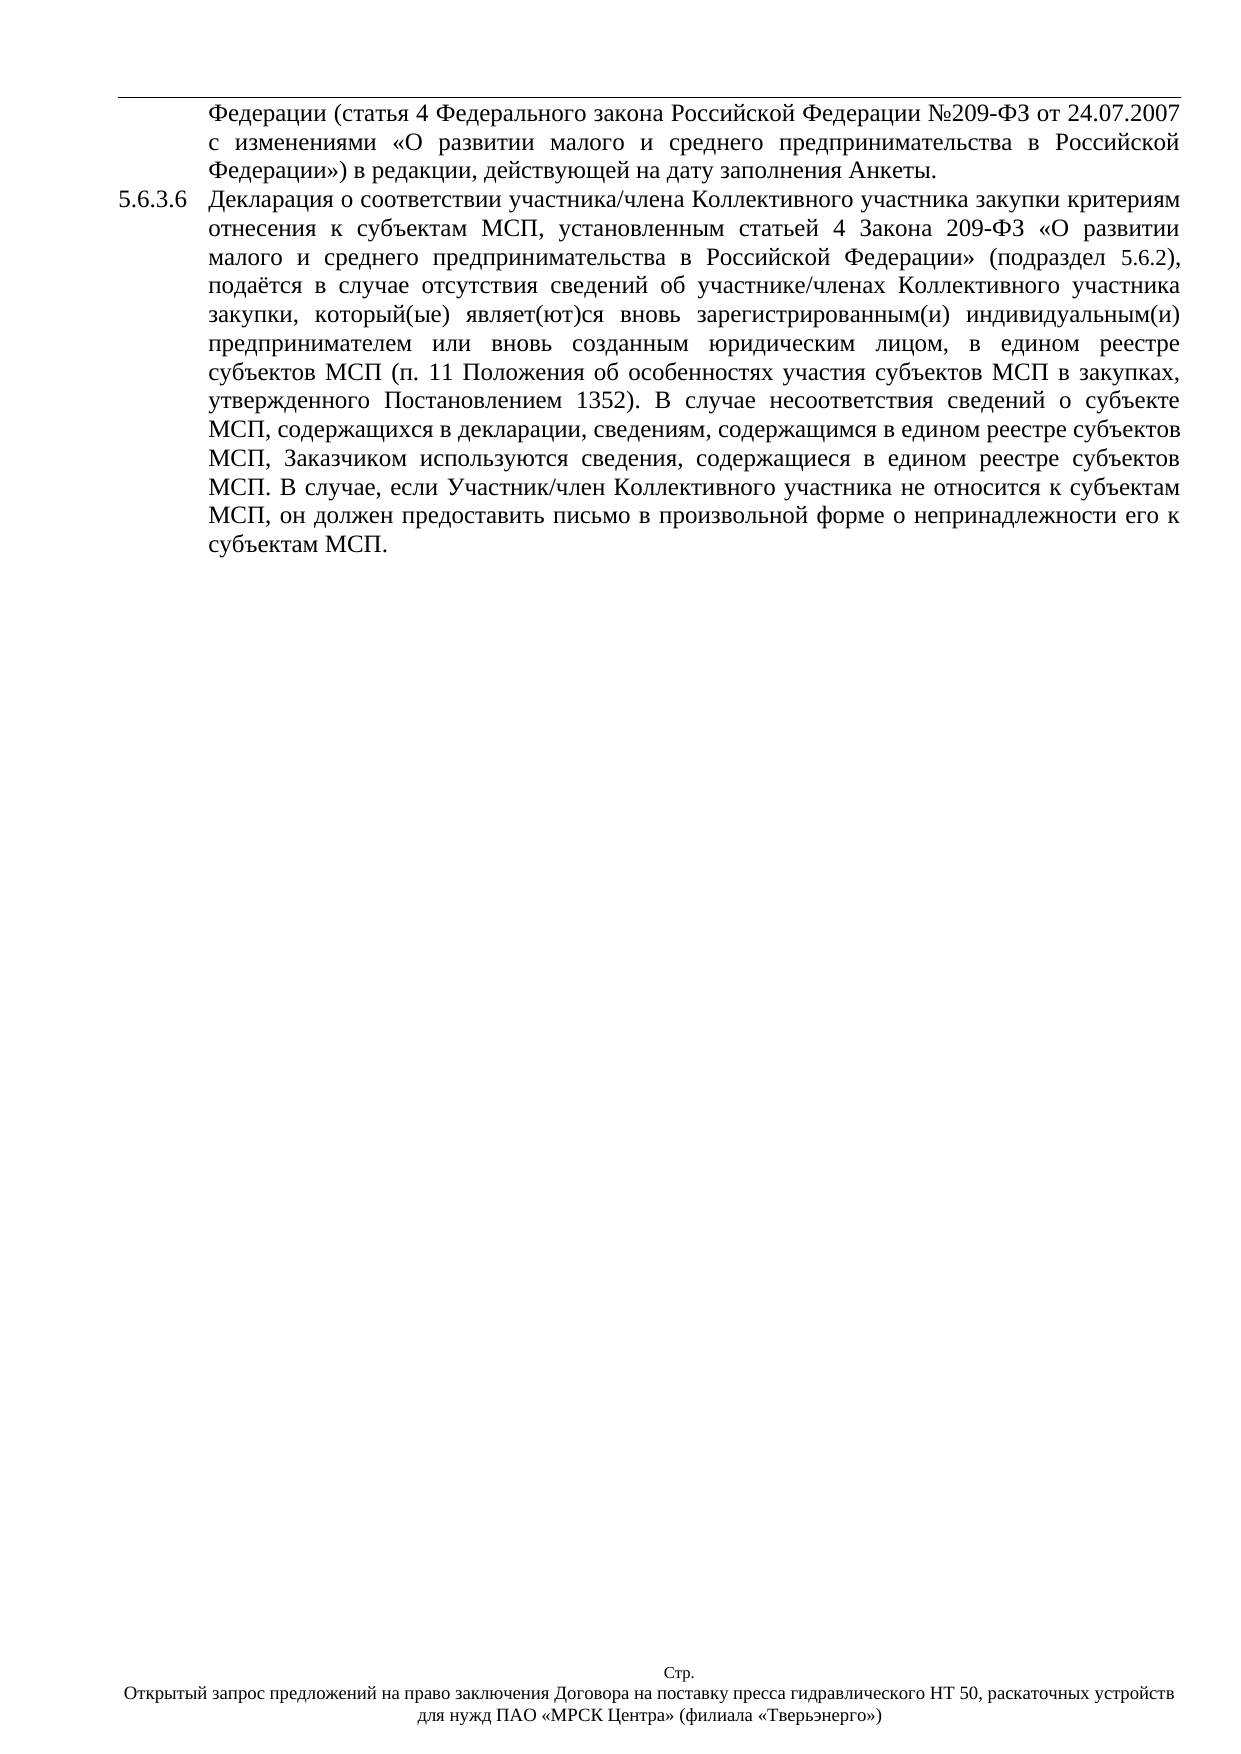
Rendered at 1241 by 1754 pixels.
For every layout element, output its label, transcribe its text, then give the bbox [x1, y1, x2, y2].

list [118, 98, 1181, 184]
list Декларация о соответствии участника/члена Коллективного участника закупки критериям отнесения к субъектам МСП, установленным статьей 4 Закона 209-ФЗ «О развитии малого и среднего предпринимательства в Российской Федерации» (подраздел 5.6.2), подаётся в случае отсутствия сведений об участнике/членах Коллективного участника закупки, который(ые) являет(ют)ся вновь зарегистрированным(и) индивидуальным(и) предпринимателем или вновь созданным юридическим лицом, в едином реестре субъектов МСП (п. 11 Положения об особенностях участия субъектов МСП в закупках, утвержденного Постановлением 1352). В случае несоответствия сведений о субъекте МСП, содержащихся в декларации, сведениям, содержащимся в едином реестре субъектов МСП, Заказчиком используются сведения, содержащиеся в едином реестре субъектов МСП. В случае, если Участник/член Коллективного участника не относится к субъектам МСП, он должен предоставить письмо в произвольной форме о непринадлежности его к субъектам МСП. [118, 184, 1181, 558]
